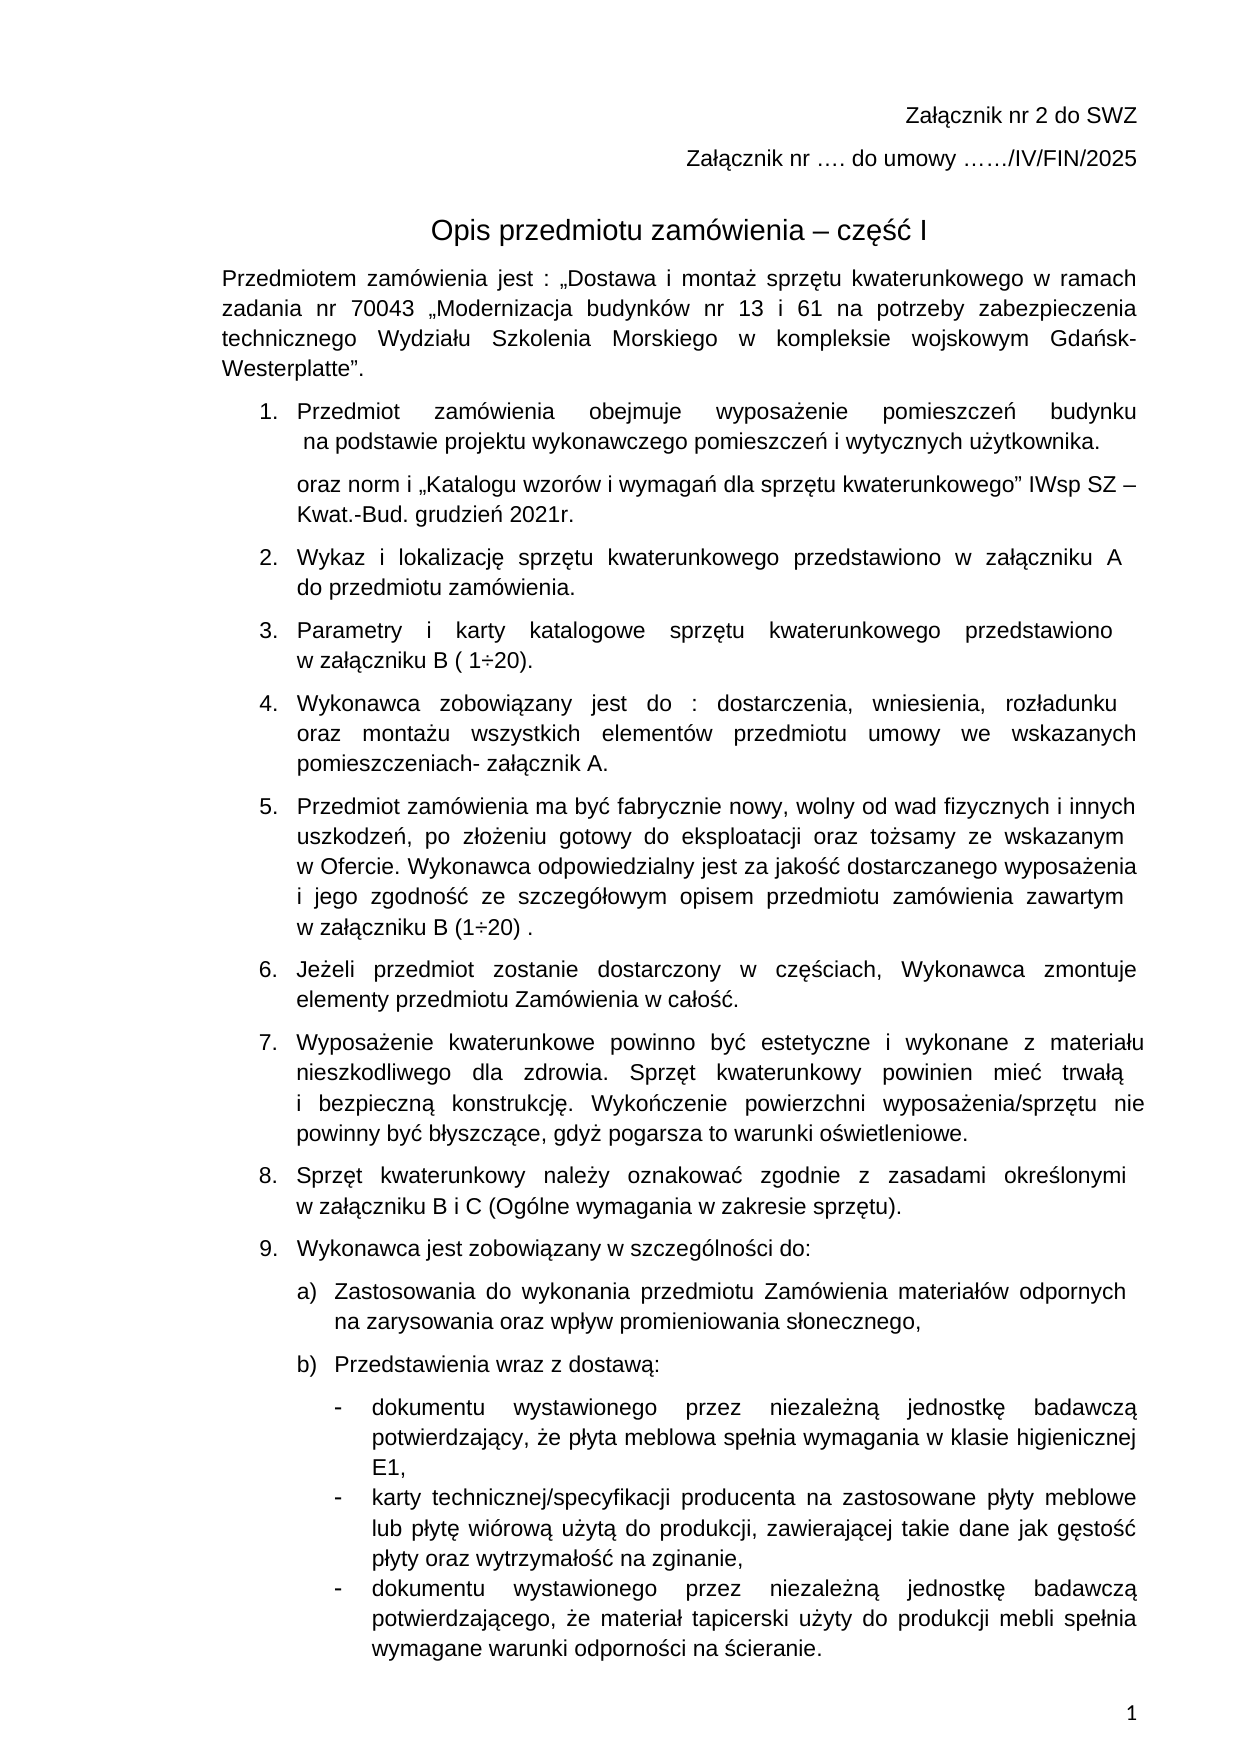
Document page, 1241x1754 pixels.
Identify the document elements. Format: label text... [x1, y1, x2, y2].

list Wykonawca jest zobowiązany w szczególności do: [259, 1235, 1137, 1262]
list Przedmiot zamówienia ma być fabrycznie nowy, wolny od wad fizycznych i innych uszkodzeń, po złożeniu gotowy do eksploatacji oraz tożsamy ze wskazanym w Ofercie. Wykonawca odpowiedzialny jest za jakość dostarczanego wyposażenia i jego zgodność ze szczegółowym opisem przedmiotu zamówienia zawartym w załączniku B (1÷20) . [259, 793, 1137, 940]
list Wyposażenie kwaterunkowe powinno być estetyczne i wykonane z materiału nieszkodliwego dla zdrowia. Sprzęt kwaterunkowy powinien mieć trwałą i bezpieczną konstrukcję. Wykończenie powierzchni wyposażenia/sprzętu nie powinny być błyszczące, gdyż pogarsza to warunki oświetleniowe. [259, 1029, 1145, 1146]
list dokumentu wystawionego przez niezależną jednostkę badawczą potwierdzający, że płyta meblowa spełnia wymagania w klasie higienicznej E1, [334, 1394, 1137, 1480]
list Przedstawienia wraz z dostawą: [297, 1351, 1137, 1377]
list Zastosowania do wykonania przedmiotu Zamówienia materiałów odpornych na zarysowania oraz wpływ promieniowania słonecznego, [297, 1278, 1137, 1334]
list Parametry i karty katalogowe sprzętu kwaterunkowego przedstawiono w załączniku B ( 1÷20). [259, 617, 1137, 673]
text Przedmiotem zamówienia jest : „Dostawa i montaż sprzętu kwaterunkowego w ramach zadania nr 70043 „Modernizacja budynków nr 13 i 61 na potrzeby zabezpieczenia technicznego Wydziału Szkolenia Morskiego w kompleksie wojskowym Gdańsk-Westerplatte”. [222, 264, 1137, 381]
list Sprzęt kwaterunkowy należy oznakować zgodnie z zasadami określonymi w załączniku B i C (Ogólne wymagania w zakresie sprzętu). [259, 1162, 1145, 1219]
list Jeżeli przedmiot zostanie dostarczony w częściach, Wykonawca zmontuje elementy przedmiotu Zamówienia w całość. [259, 956, 1137, 1013]
list dokumentu wystawionego przez niezależną jednostkę badawczą potwierdzającego, że materiał tapicerski użyty do produkcji mebli spełnia wymagane warunki odporności na ścieranie. [334, 1575, 1137, 1662]
list oraz norm i „Katalogu wzorów i wymagań dla sprzętu kwaterunkowego” IWsp SZ – Kwat.-Bud. grudzień 2021r. [297, 471, 1137, 527]
list Przedmiot zamówienia obejmuje wyposażenie pomieszczeń budynku na podstawie projektu wykonawczego pomieszczeń i wytycznych użytkownika. [259, 398, 1137, 454]
text Załącznik nr …. do umowy ……/IV/FIN/2025 [222, 144, 1137, 171]
list Wykonawca zobowiązany jest do : dostarczenia, wniesienia, rozładunku oraz montażu wszystkich elementów przedmiotu umowy we wskazanych pomieszczeniach- załącznik A. [259, 689, 1137, 776]
list karty technicznej/specyfikacji producenta na zastosowane płyty meblowe lub płytę wiórową użytą do produkcji, zawierającej takie dane jak gęstość płyty oraz wytrzymałość na zginanie, [334, 1484, 1137, 1571]
text Opis przedmiotu zamówienia – część I [222, 213, 1137, 247]
text Załącznik nr 2 do SWZ [222, 102, 1137, 128]
list Wykaz i lokalizację sprzętu kwaterunkowego przedstawiono w załączniku A do przedmiotu zamówienia. [259, 544, 1137, 600]
